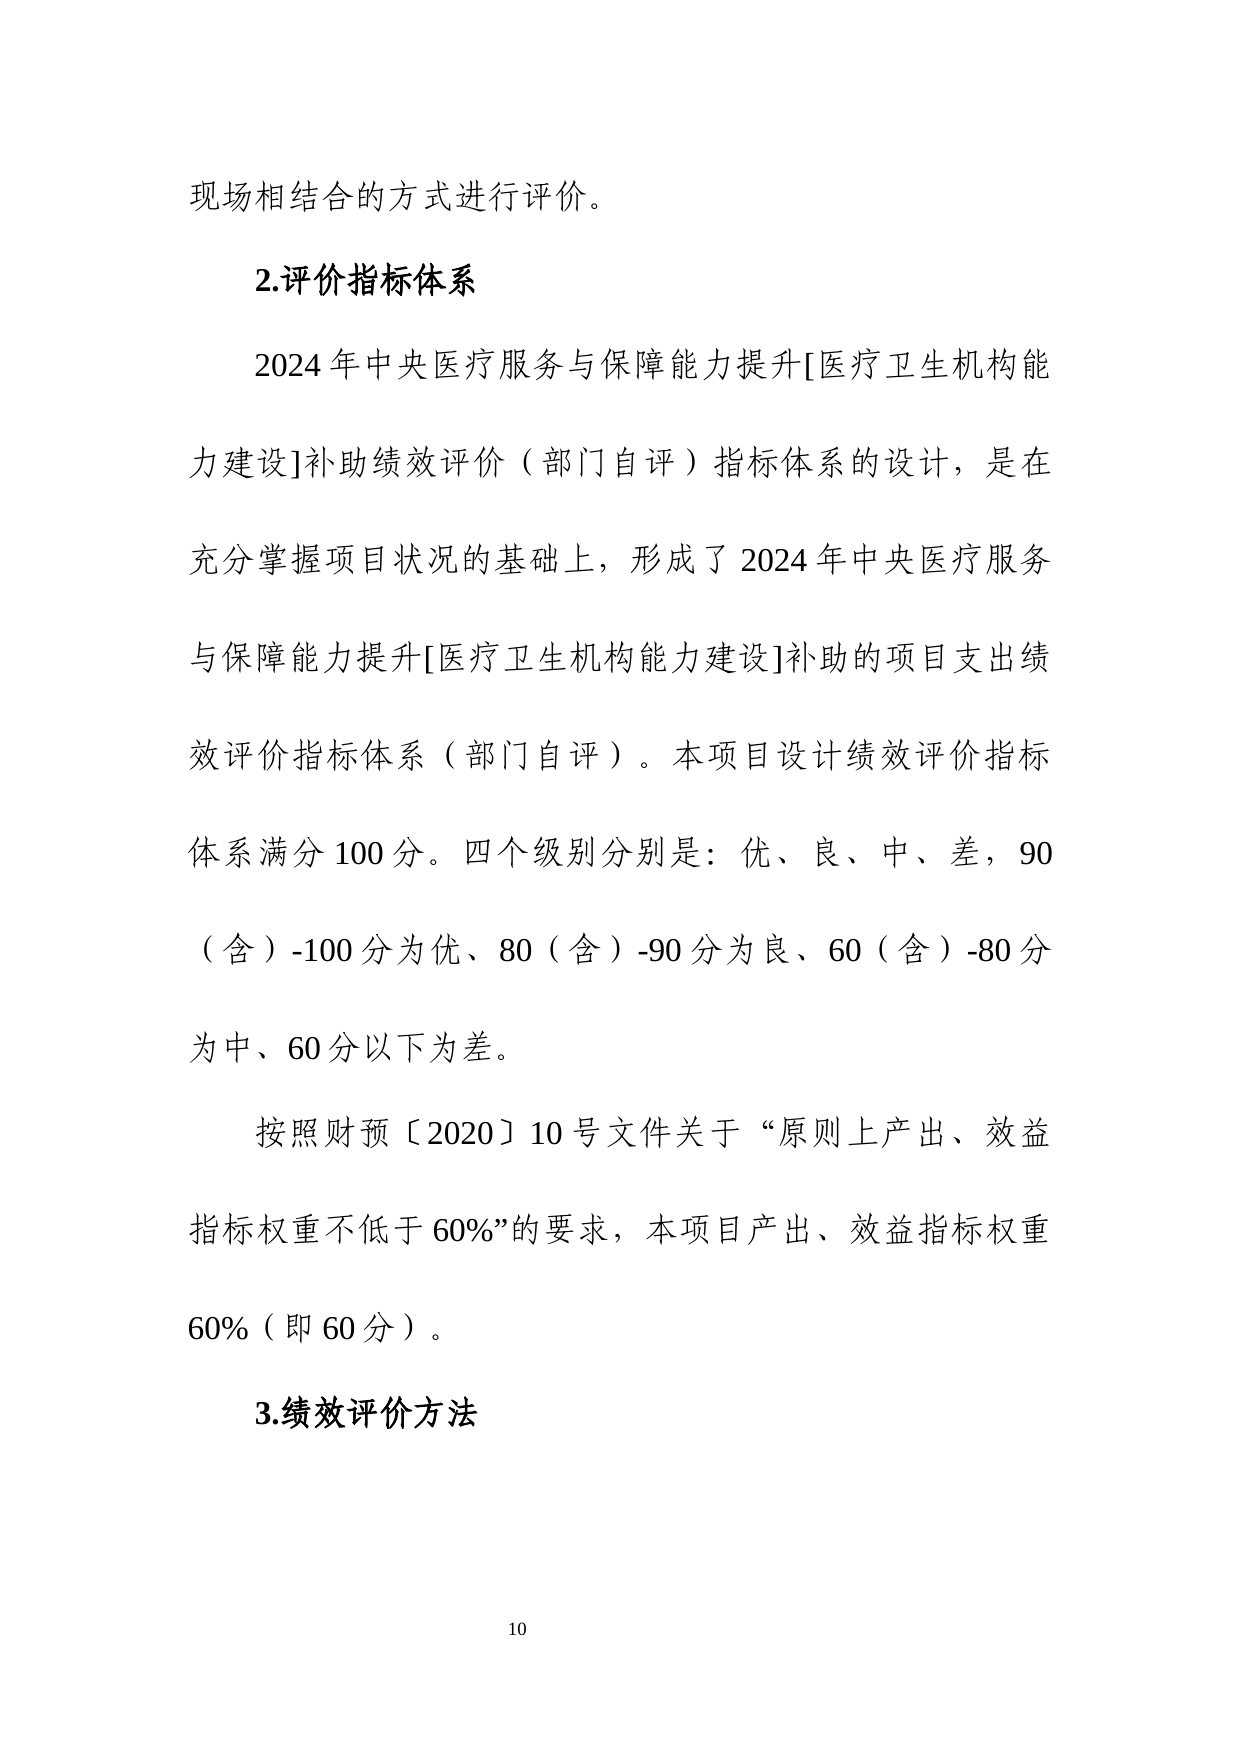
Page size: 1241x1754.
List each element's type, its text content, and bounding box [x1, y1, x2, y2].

text 3.绩效评价方法 [187, 1379, 1053, 1444]
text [187, 162, 1053, 227]
text 按照财预〔2020〕10号文件关于“原则上产出、效益指标权重不低于60%”的要求，本项目产出、效益指标权重60%（即60分）。 [187, 1099, 1053, 1359]
text 2024年中央医疗服务与保障能力提升[医疗卫生机构能力建设]补助绩效评价（部门自评）指标体系的设计，是在充分掌握项目状况的基础上，形成了2024年中央医疗服务与保障能力提升[医疗卫生机构能力建设]补助的项目支出绩效评价指标体系（部门自评）。本项目设计绩效评价指标体系满分100分。四个级别分别是：优、良、中、差，90（含）-100分为优、80（含）-90分为良、60（含）-80分为中、60分以下为差。 [187, 331, 1053, 1079]
text 2.评价指标体系 [187, 246, 1053, 311]
